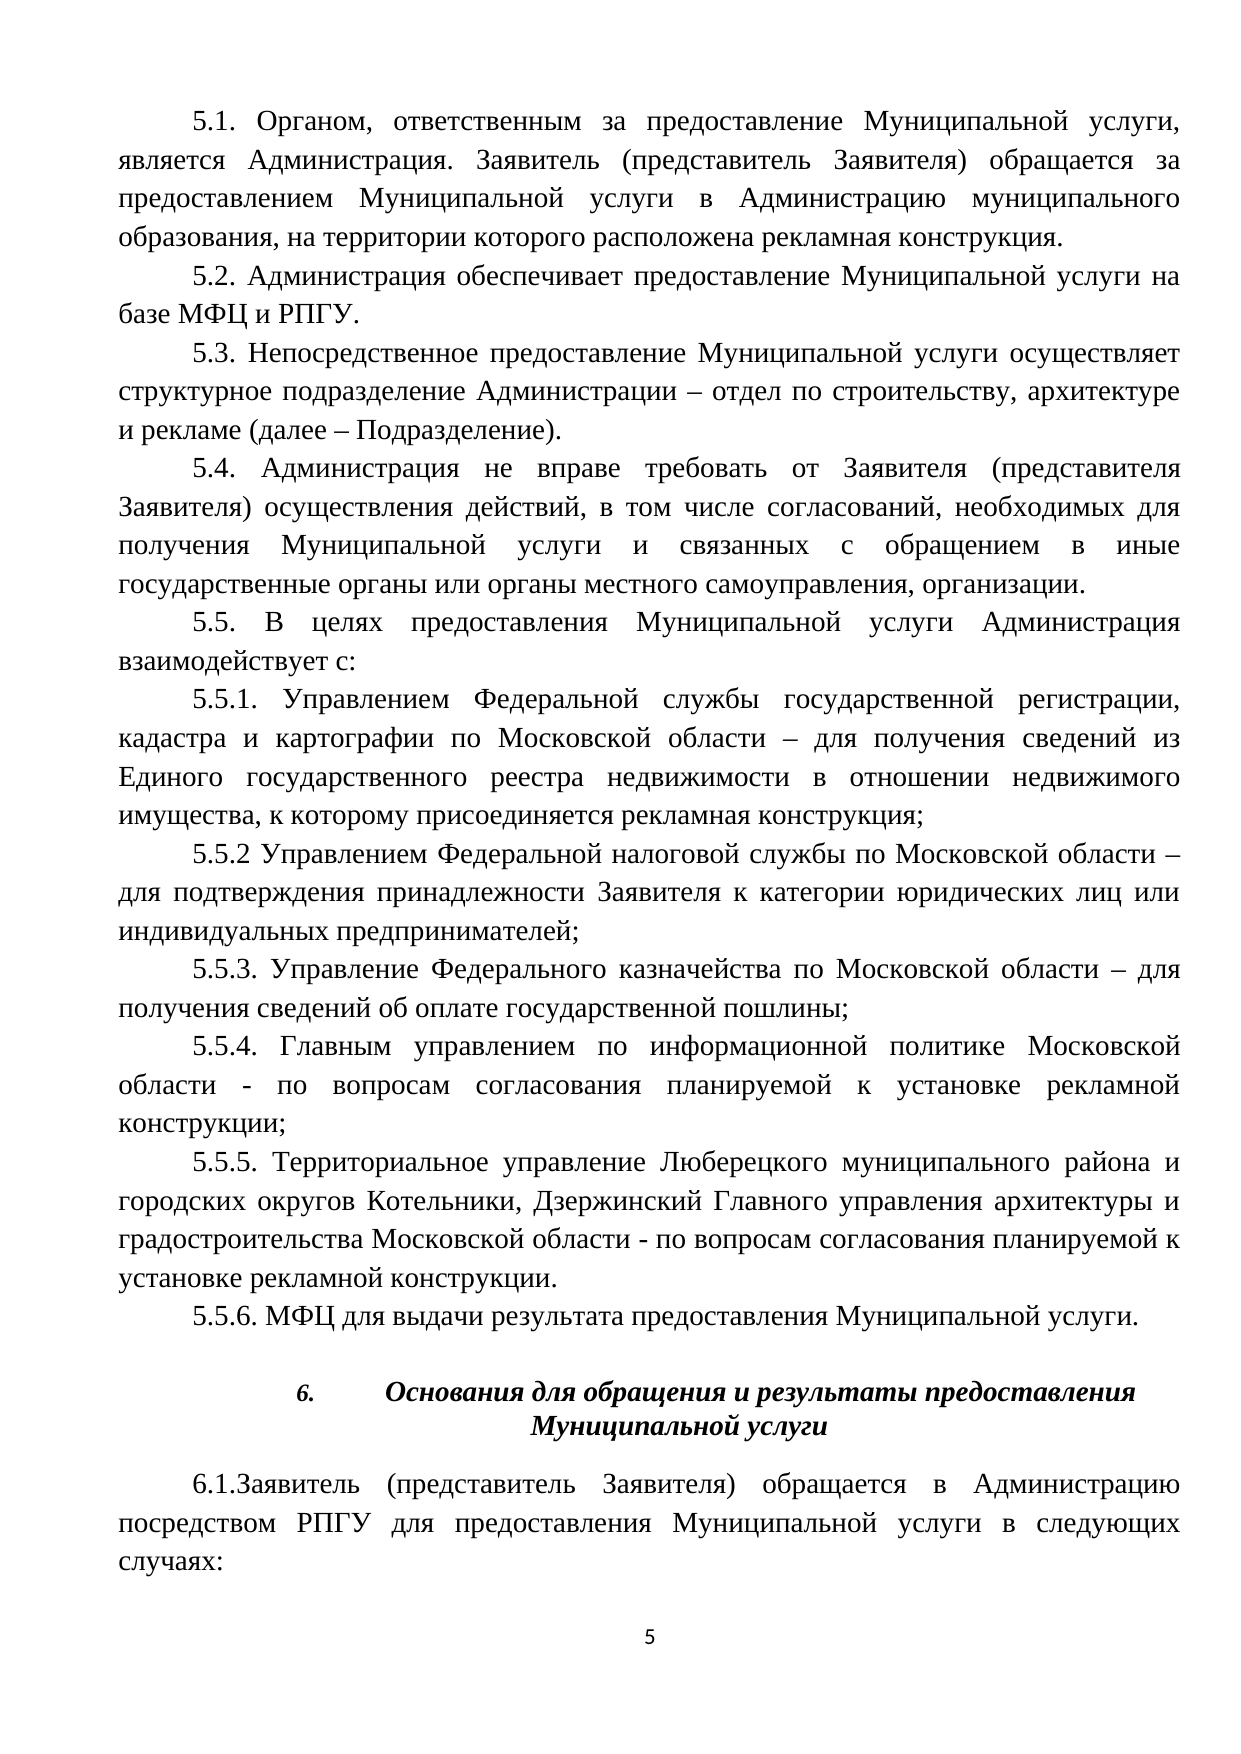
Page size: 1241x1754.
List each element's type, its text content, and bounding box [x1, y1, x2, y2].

list 5.5.3. Управление Федерального казначейства по Московской области – для получения сведений об оплате государственной пошлины; [118, 951, 1181, 1023]
text Органом, ответственным за предоставление Муниципальной услуги, является Администрация. Заявитель (представитель Заявителя) обращается за предоставлением Муниципальной услуги в Администрацию муниципального образования, на территории которого расположена рекламная конструкция. [118, 103, 1181, 253]
text Непосредственное предоставление Муниципальной услуги осуществляет структурное подразделение Администрации – отдел по строительству, архитектуре и рекламе (далее – Подразделение). [118, 335, 1181, 445]
list 5.5.1. Управлением Федеральной службы государственной регистрации, кадастра и картографии по Московской области – для получения сведений из Единого государственного реестра недвижимости в отношении недвижимого имущества, к которому присоединяется рекламная конструкция; [118, 682, 1181, 831]
list 5.5.4. Главным управлением по информационной политике Московской области - по вопросам согласования планируемой к установке рекламной конструкции; [118, 1028, 1181, 1139]
text В целях предоставления Муниципальной услуги Администрация взаимодействует с: [118, 604, 1181, 677]
text Заявитель (представитель Заявителя) обращается в Администрацию посредством РПГУ для предоставления Муниципальной услуги в следующих случаях: [118, 1466, 1181, 1577]
list 5.5.6. МФЦ для выдачи результата предоставления Муниципальной услуги. [118, 1298, 1181, 1332]
list 5.5.5. Территориальное управление Люберецкого муниципального района и городских округов Котельники, Дзержинский Главного управления архитектуры и градостроительства Московской области - по вопросам согласования планируемой к установке рекламной конструкции. [118, 1144, 1181, 1293]
text Администрация не вправе требовать от Заявителя (представителя Заявителя) осуществления действий, в том числе согласований, необходимых для получения Муниципальной услуги и связанных с обращением в иные государственные органы или органы местного самоуправления, организации. [118, 450, 1181, 599]
text Администрация обеспечивает предоставление Муниципальной услуги на базе МФЦ и РПГУ. [118, 258, 1181, 330]
text Основания для обращения и результаты предоставления Муниципальной услуги [177, 1374, 1181, 1441]
list 5.5.2 Управлением Федеральной налоговой службы по Московской области – для подтверждения принадлежности Заявителя к категории юридических лиц или индивидуальных предпринимателей; [118, 836, 1181, 946]
